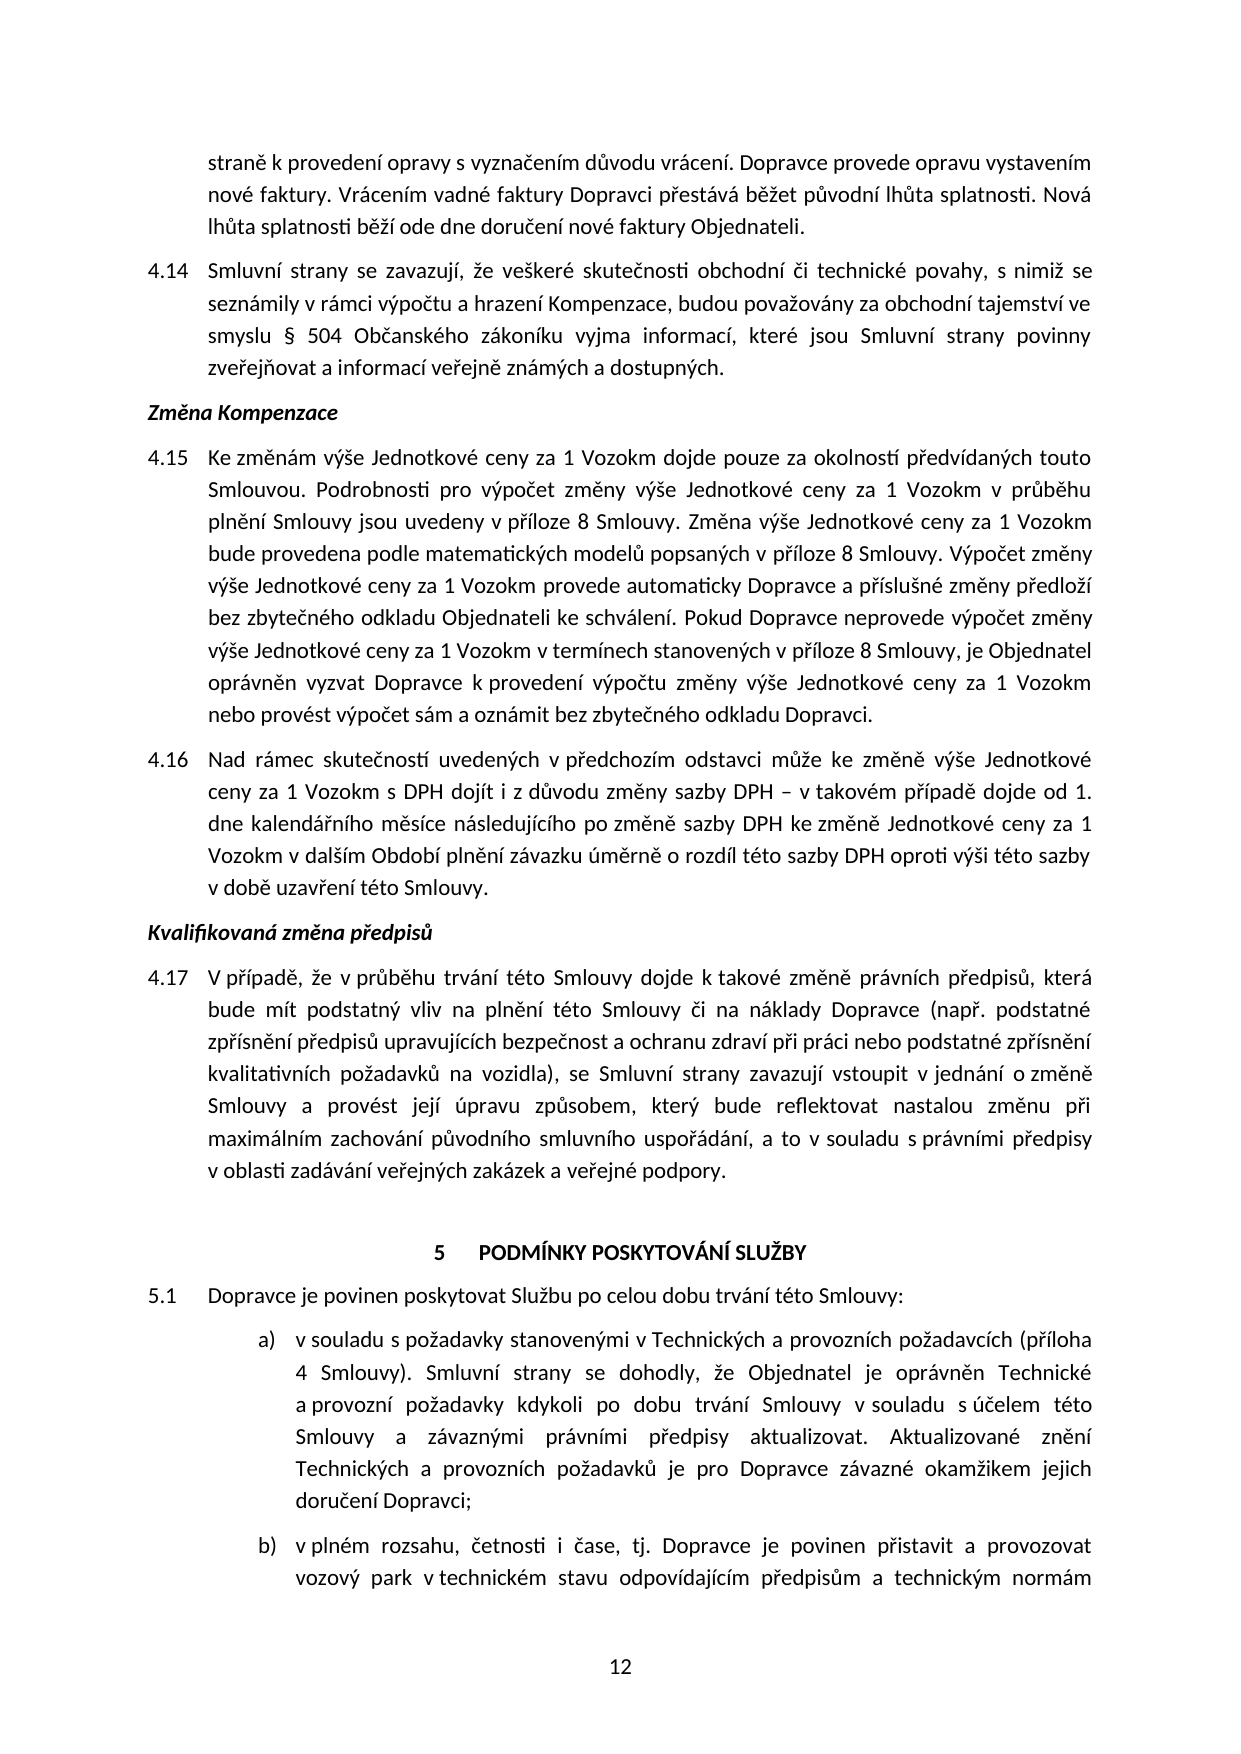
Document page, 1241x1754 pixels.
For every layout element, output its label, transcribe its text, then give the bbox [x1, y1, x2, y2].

list Kvalifikovaná změna předpisů [148, 918, 1093, 946]
subtitle Smluvní strany se zavazují, že veškeré skutečnosti obchodní či technické povahy, s nimiž se seznámily v rámci výpočtu a hrazení Kompenzace, budou považovány za obchodní tajemství ve smyslu § 504 Občanského zákoníku vyjma informací, které jsou Smluvní strany povinny zveřejňovat a informací veřejně známých a dostupných. [148, 257, 1093, 381]
subtitle Podmínky poskytování služby [148, 1238, 1093, 1266]
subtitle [258, 1531, 1093, 1591]
subtitle Dopravce je povinen poskytovat Službu po celou dobu trvání této Smlouvy: [148, 1281, 1093, 1309]
subtitle Nad rámec skutečností uvedených v předchozím odstavci může ke změně výše Jednotkové ceny za 1 Vozokm s DPH dojít i z důvodu změny sazby DPH – v takovém případě dojde od 1. dne kalendářního měsíce následujícího po změně sazby DPH ke změně Jednotkové ceny za 1 Vozokm v dalším Období plnění závazku úměrně o rozdíl této sazby DPH oproti výši této sazby v době uzavření této Smlouvy. [148, 745, 1093, 902]
list Změna Kompenzace [148, 398, 1093, 426]
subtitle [148, 148, 1093, 240]
subtitle Ke změnám výše Jednotkové ceny za 1 Vozokm dojde pouze za okolností předvídaných touto Smlouvou. Podrobnosti pro výpočet změny výše Jednotkové ceny za 1 Vozokm v průběhu plnění Smlouvy jsou uvedeny v příloze 8 Smlouvy. Změna výše Jednotkové ceny za 1 Vozokm bude provedena podle matematických modelů popsaných v příloze 8 Smlouvy. Výpočet změny výše Jednotkové ceny za 1 Vozokm provede automaticky Dopravce a příslušné změny předloží bez zbytečného odkladu Objednateli ke schválení. Pokud Dopravce neprovede výpočet změny výše Jednotkové ceny za 1 Vozokm v termínech stanovených v příloze 8 Smlouvy, je Objednatel oprávněn vyzvat Dopravce k provedení výpočtu změny výše Jednotkové ceny za 1 Vozokm nebo provést výpočet sám a oznámit bez zbytečného odkladu Dopravci. [148, 443, 1093, 728]
subtitle V případě, že v průběhu trvání této Smlouvy dojde k takové změně právních předpisů, která bude mít podstatný vliv na plnění této Smlouvy či na náklady Dopravce (např. podstatné zpřísnění předpisů upravujících bezpečnost a ochranu zdraví při práci nebo podstatné zpřísnění kvalitativních požadavků na vozidla), se Smluvní strany zavazují vstoupit v jednání o změně Smlouvy a provést její úpravu způsobem, který bude reflektovat nastalou změnu při maximálním zachování původního smluvního uspořádání, a to v souladu s právními předpisy v oblasti zadávání veřejných zakázek a veřejné podpory. [148, 963, 1093, 1184]
subtitle v souladu s požadavky stanovenými v Technických a provozních požadavcích (příloha 4 Smlouvy). Smluvní strany se dohodly, že Objednatel je oprávněn Technické a provozní požadavky kdykoli po dobu trvání Smlouvy v souladu s účelem této Smlouvy a závaznými právními předpisy aktualizovat. Aktualizované znění Technických a provozních požadavků je pro Dopravce závazné okamžikem jejich doručení Dopravci; [258, 1326, 1093, 1514]
